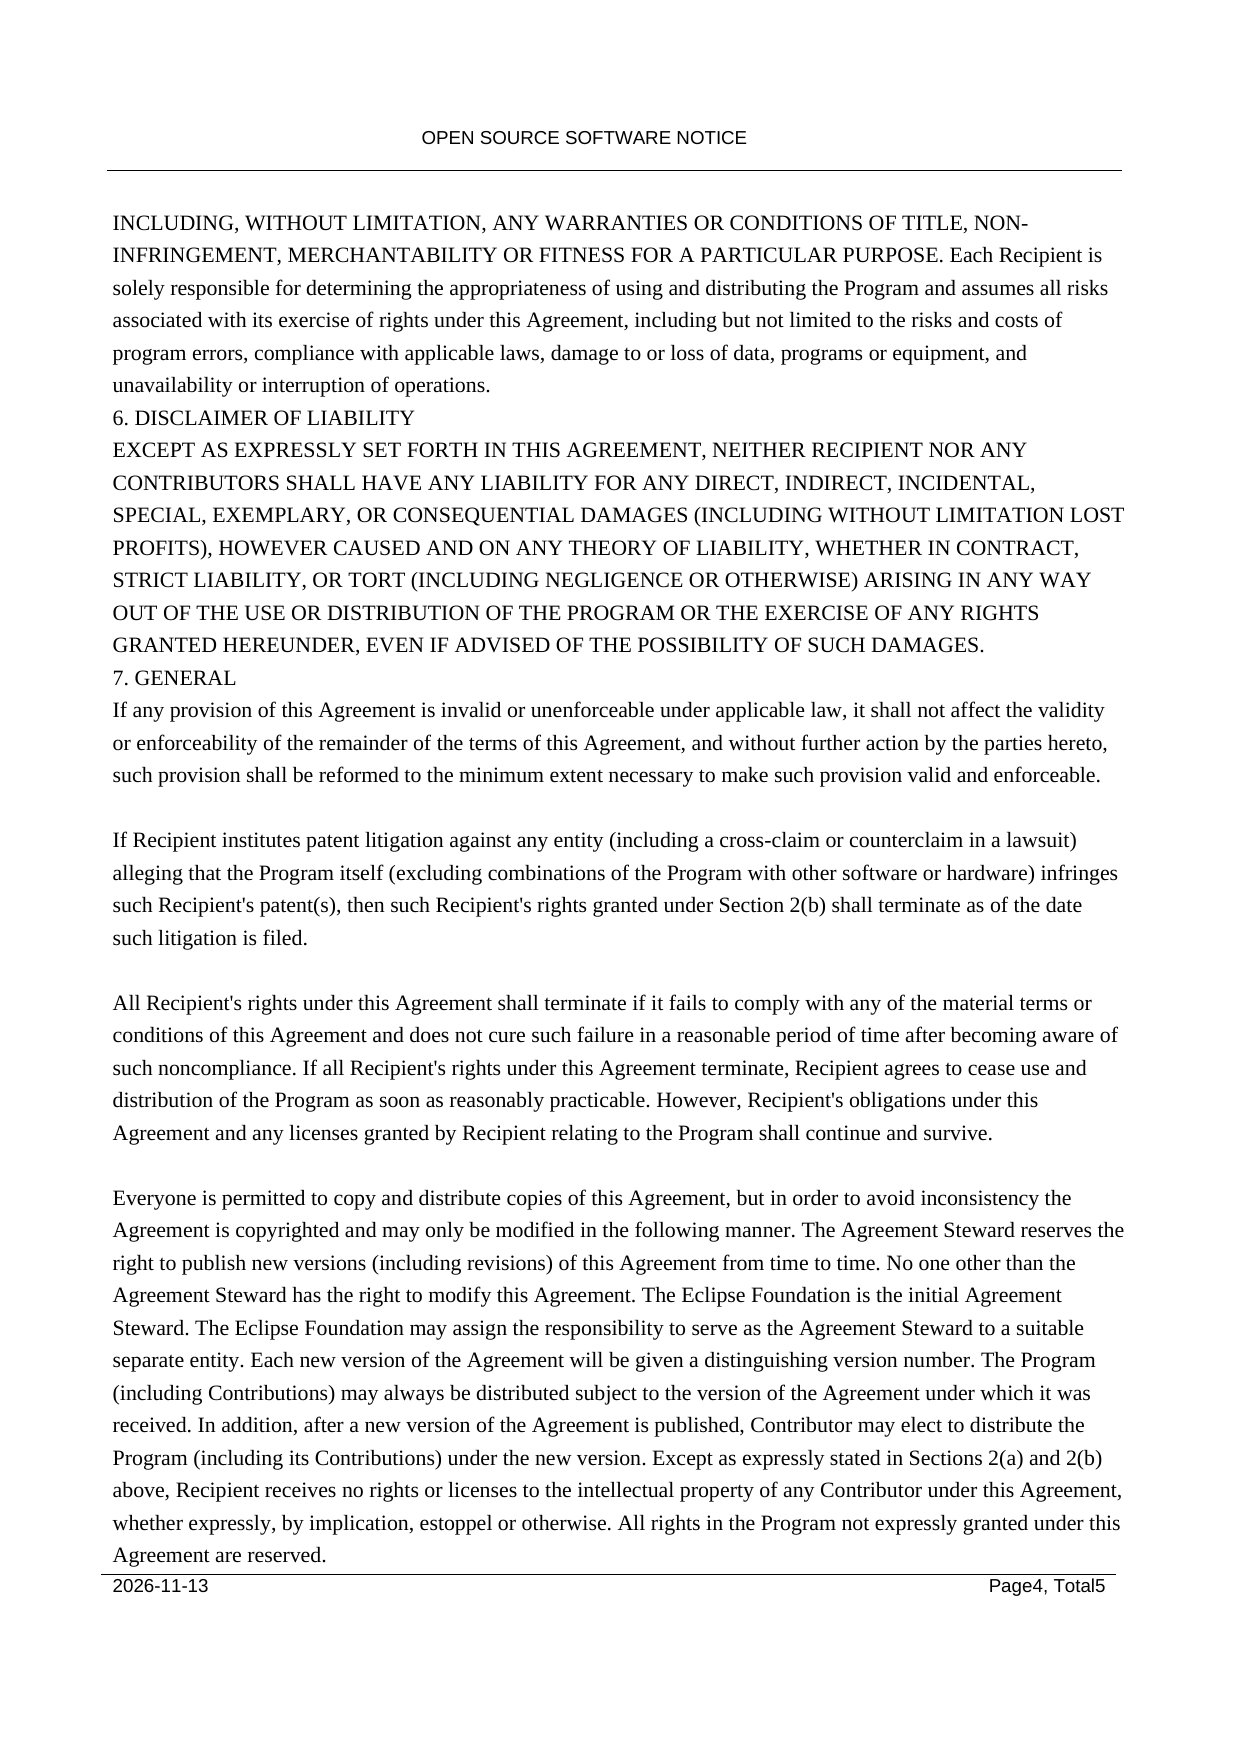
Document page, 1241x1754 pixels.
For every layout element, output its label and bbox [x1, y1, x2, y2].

text [112, 206, 1128, 1571]
